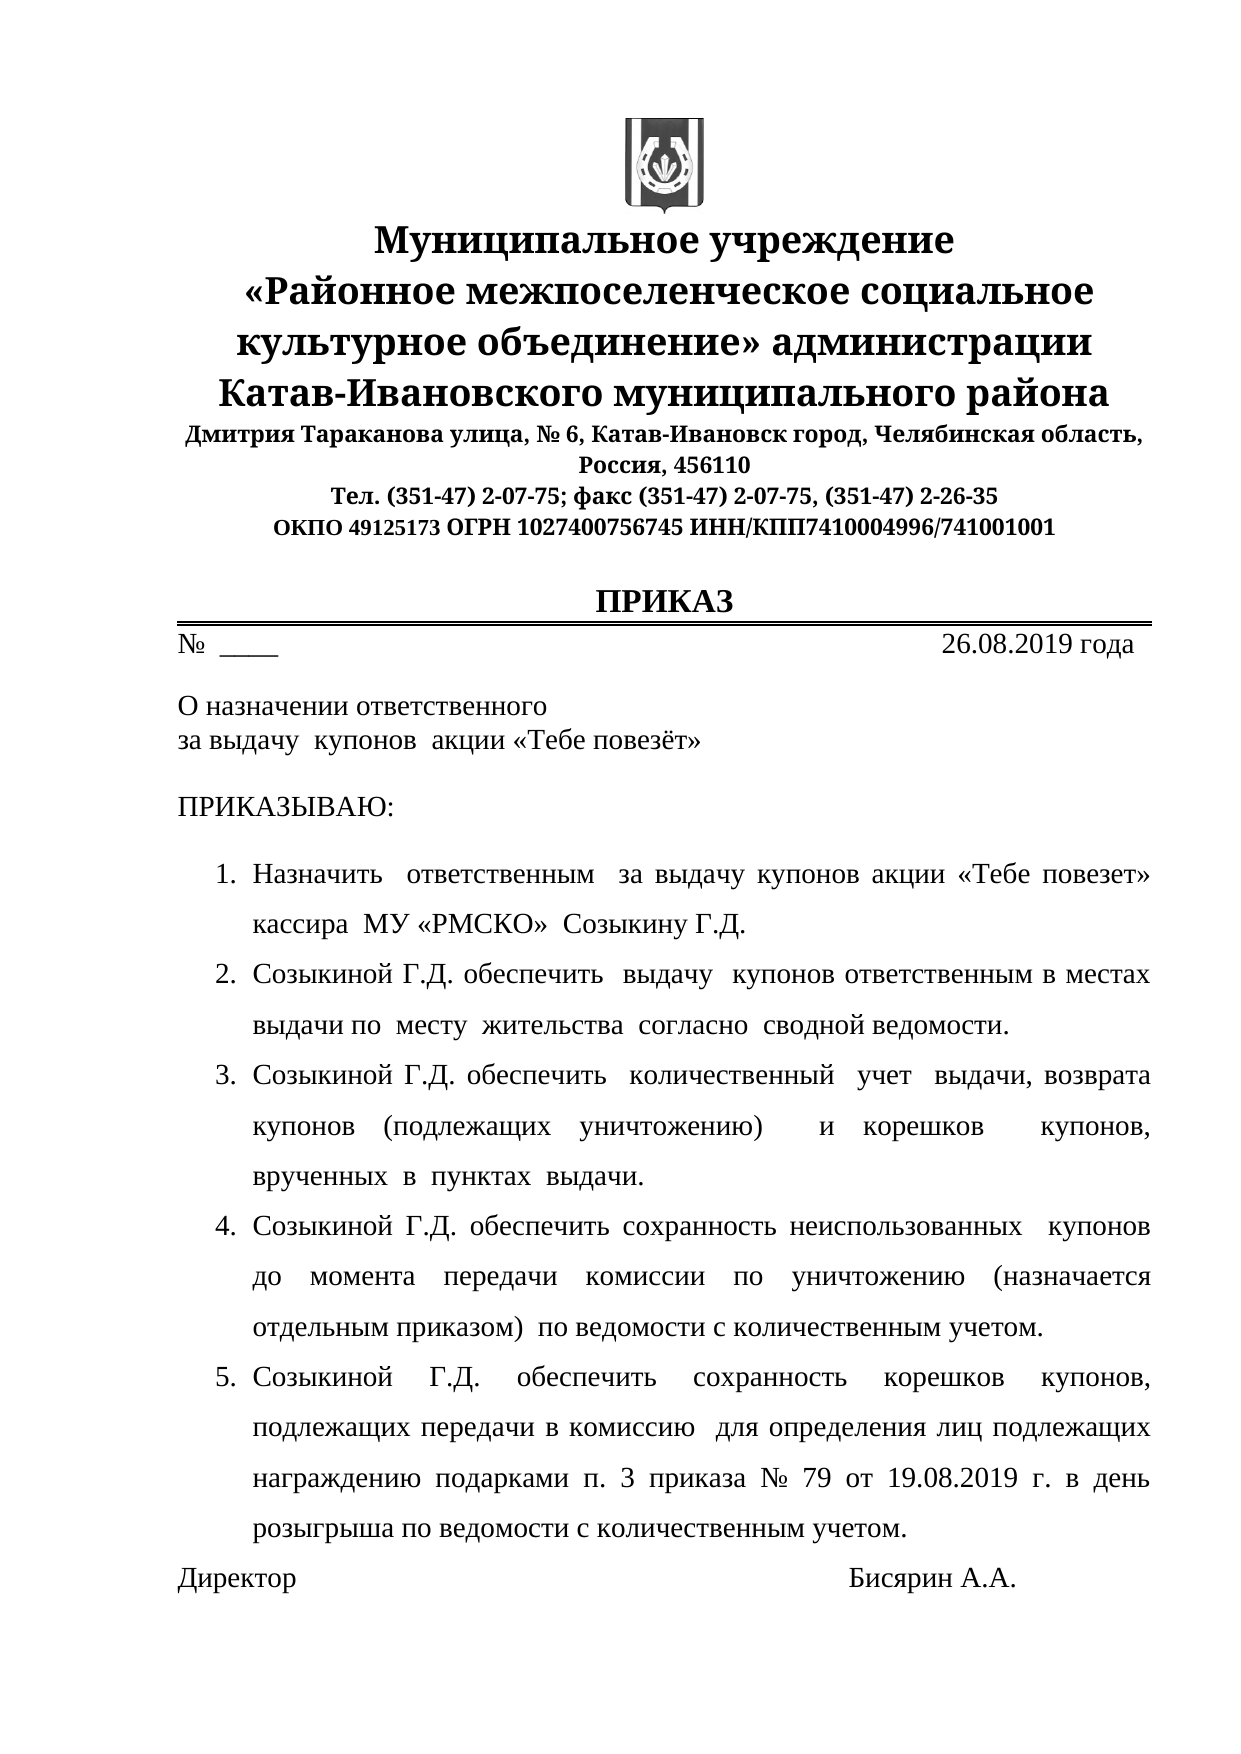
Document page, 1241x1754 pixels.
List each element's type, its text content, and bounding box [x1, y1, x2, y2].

text ПРИКАЗ [177, 581, 1152, 621]
text Тел. (351-47) 2-07-75; факс (351-47) 2-07-75, (351-47) 2-26-35 [177, 480, 1152, 511]
text № ____ 26.08.2019 года [177, 626, 1152, 659]
text ПРИКАЗЫВАЮ: [177, 789, 1152, 822]
list Созыкиной Г.Д. обеспечить сохранность неиспользованных купонов до момента передачи комиссии по уничтожению (назначается отдельным приказом) по ведомости с количественным учетом. [215, 1208, 1152, 1342]
text Директор Бисярин А.А. [177, 1560, 1152, 1594]
list Созыкиной Г.Д. обеспечить выдачу купонов ответственным в местах выдачи по месту жительства согласно сводной ведомости. [215, 957, 1152, 1041]
text ОКПО 49125173 ОГРН 1027400756745 ИНН/КПП7410004996/741001001 [177, 511, 1152, 543]
text за выдачу купонов акции «Тебе повезёт» [177, 722, 1152, 755]
list Назначить ответственным за выдачу купонов акции «Тебе повезет» кассира МУ «РМСКО» Созыкину Г.Д. [215, 856, 1152, 940]
list Созыкиной Г.Д. обеспечить количественный учет выдачи, возврата купонов (подлежащих уничтожению) и корешков купонов, врученных в пунктах выдачи. [215, 1057, 1152, 1191]
text «Районное межпоселенческое социальное культурное объединение» администрации Катав-Ивановского муниципального района [177, 264, 1152, 418]
text О назначении ответственного [177, 688, 1152, 722]
text Муниципальное учреждение [177, 213, 1152, 264]
picture [625, 118, 704, 214]
text Дмитрия Тараканова улица, № 6, Катав-Ивановск город, Челябинская область, Россия, 456110 [177, 418, 1152, 480]
list Созыкиной Г.Д. обеспечить сохранность корешков купонов, подлежащих передачи в комиссию для определения лиц подлежащих награждению подарками п. 3 приказа № 79 от 19.08.2019 г. в день розыгрыша по ведомости с количественным учетом. [215, 1359, 1152, 1544]
